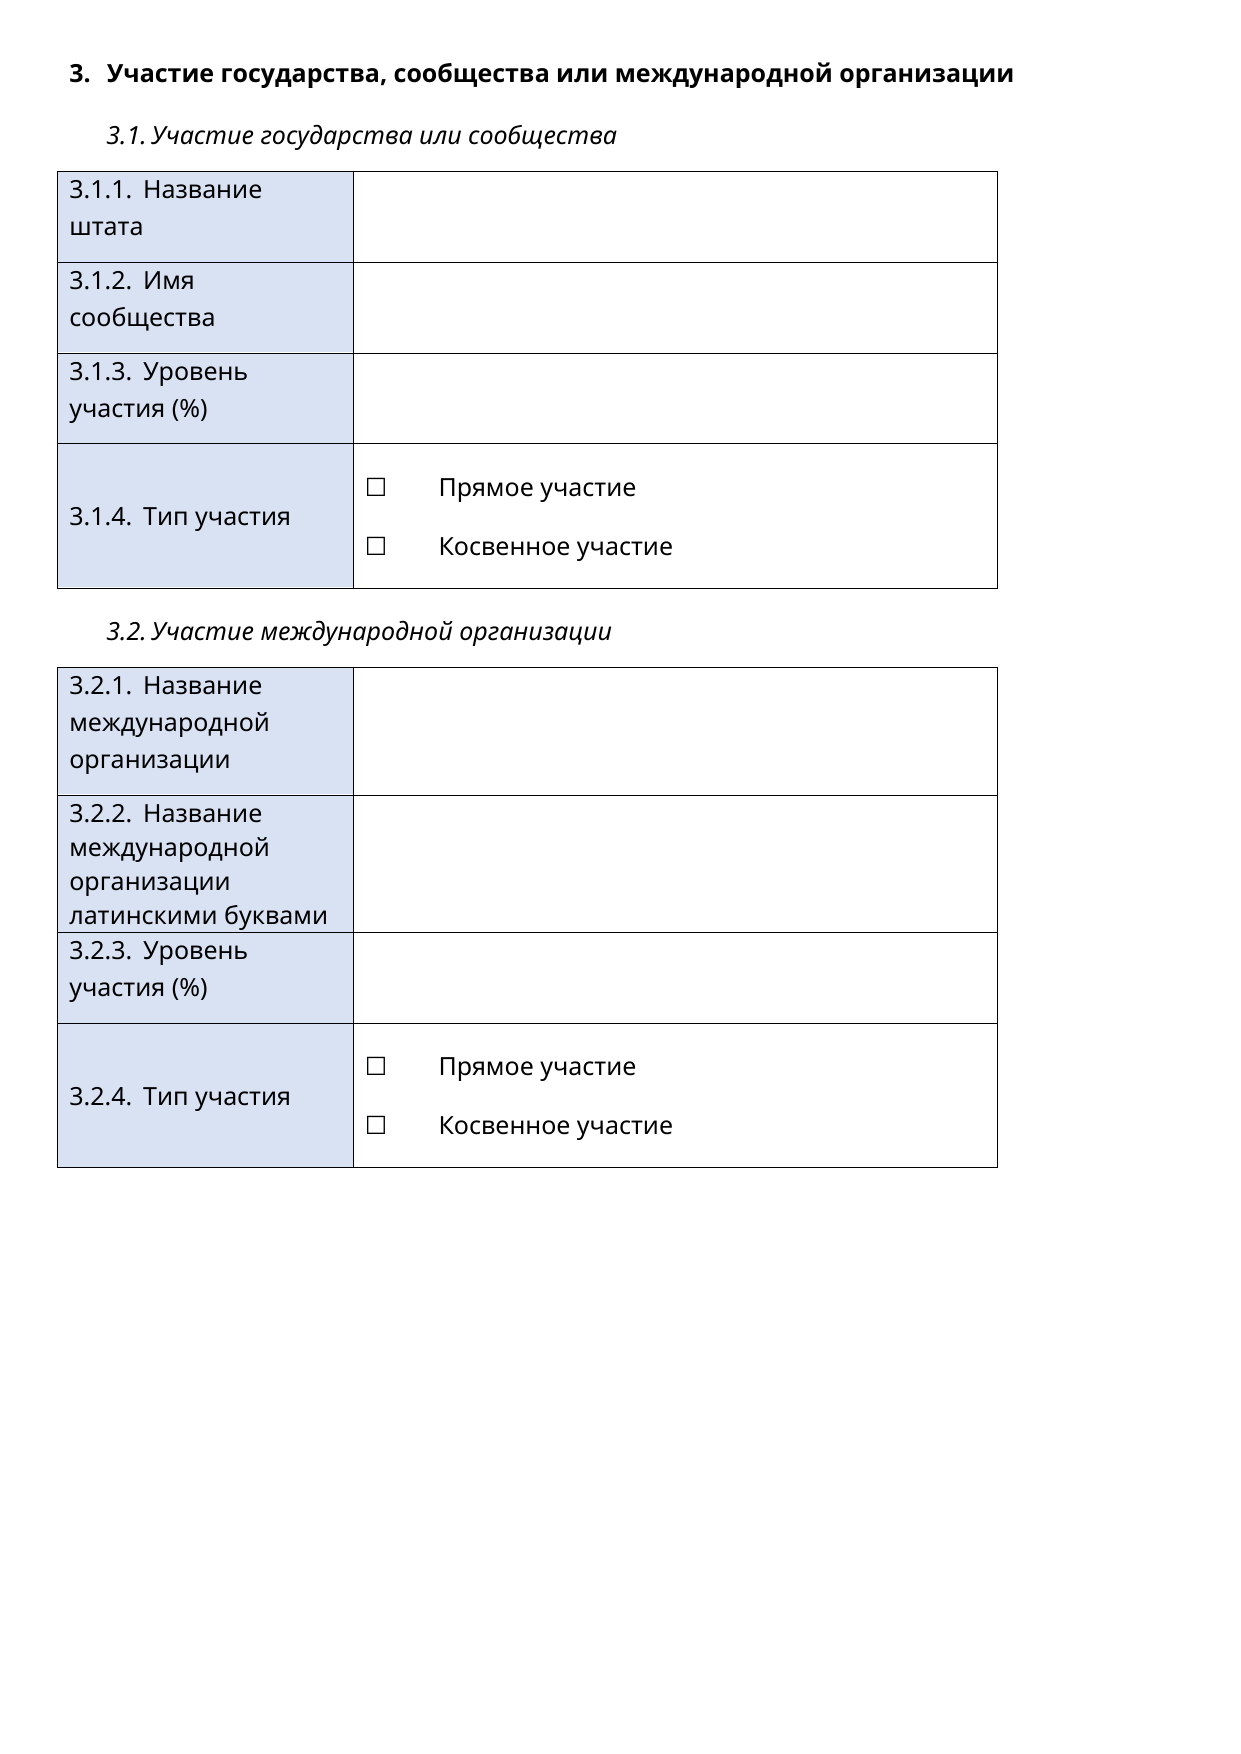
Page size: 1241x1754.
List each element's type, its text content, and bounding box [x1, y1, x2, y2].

table_cell Уровень участия (%) [58, 933, 353, 1023]
list Участие международной организации [106, 613, 1152, 647]
list Участие государства или сообщества [106, 117, 1152, 151]
table_cell [354, 933, 997, 1023]
table_header Название штата [58, 172, 353, 262]
table_header Название международной организации [58, 668, 353, 794]
table_header [354, 172, 997, 262]
table_cell [354, 354, 997, 443]
list Участие государства, сообщества или международной организации [69, 56, 1152, 89]
table_cell Тип участия [58, 444, 353, 587]
table_cell Уровень участия (%) [58, 354, 353, 443]
table_cell Имя сообщества [58, 263, 353, 352]
table_cell [354, 796, 997, 932]
table_cell ☐ Прямое участие ☐ Косвенное участие [354, 444, 997, 587]
table_cell [354, 263, 997, 352]
table_header [354, 668, 997, 794]
table_cell Название международной организации латинскими буквами [58, 796, 353, 932]
table_cell ☐ Прямое участие ☐ Косвенное участие [354, 1024, 997, 1167]
table_cell Тип участия [58, 1024, 353, 1167]
